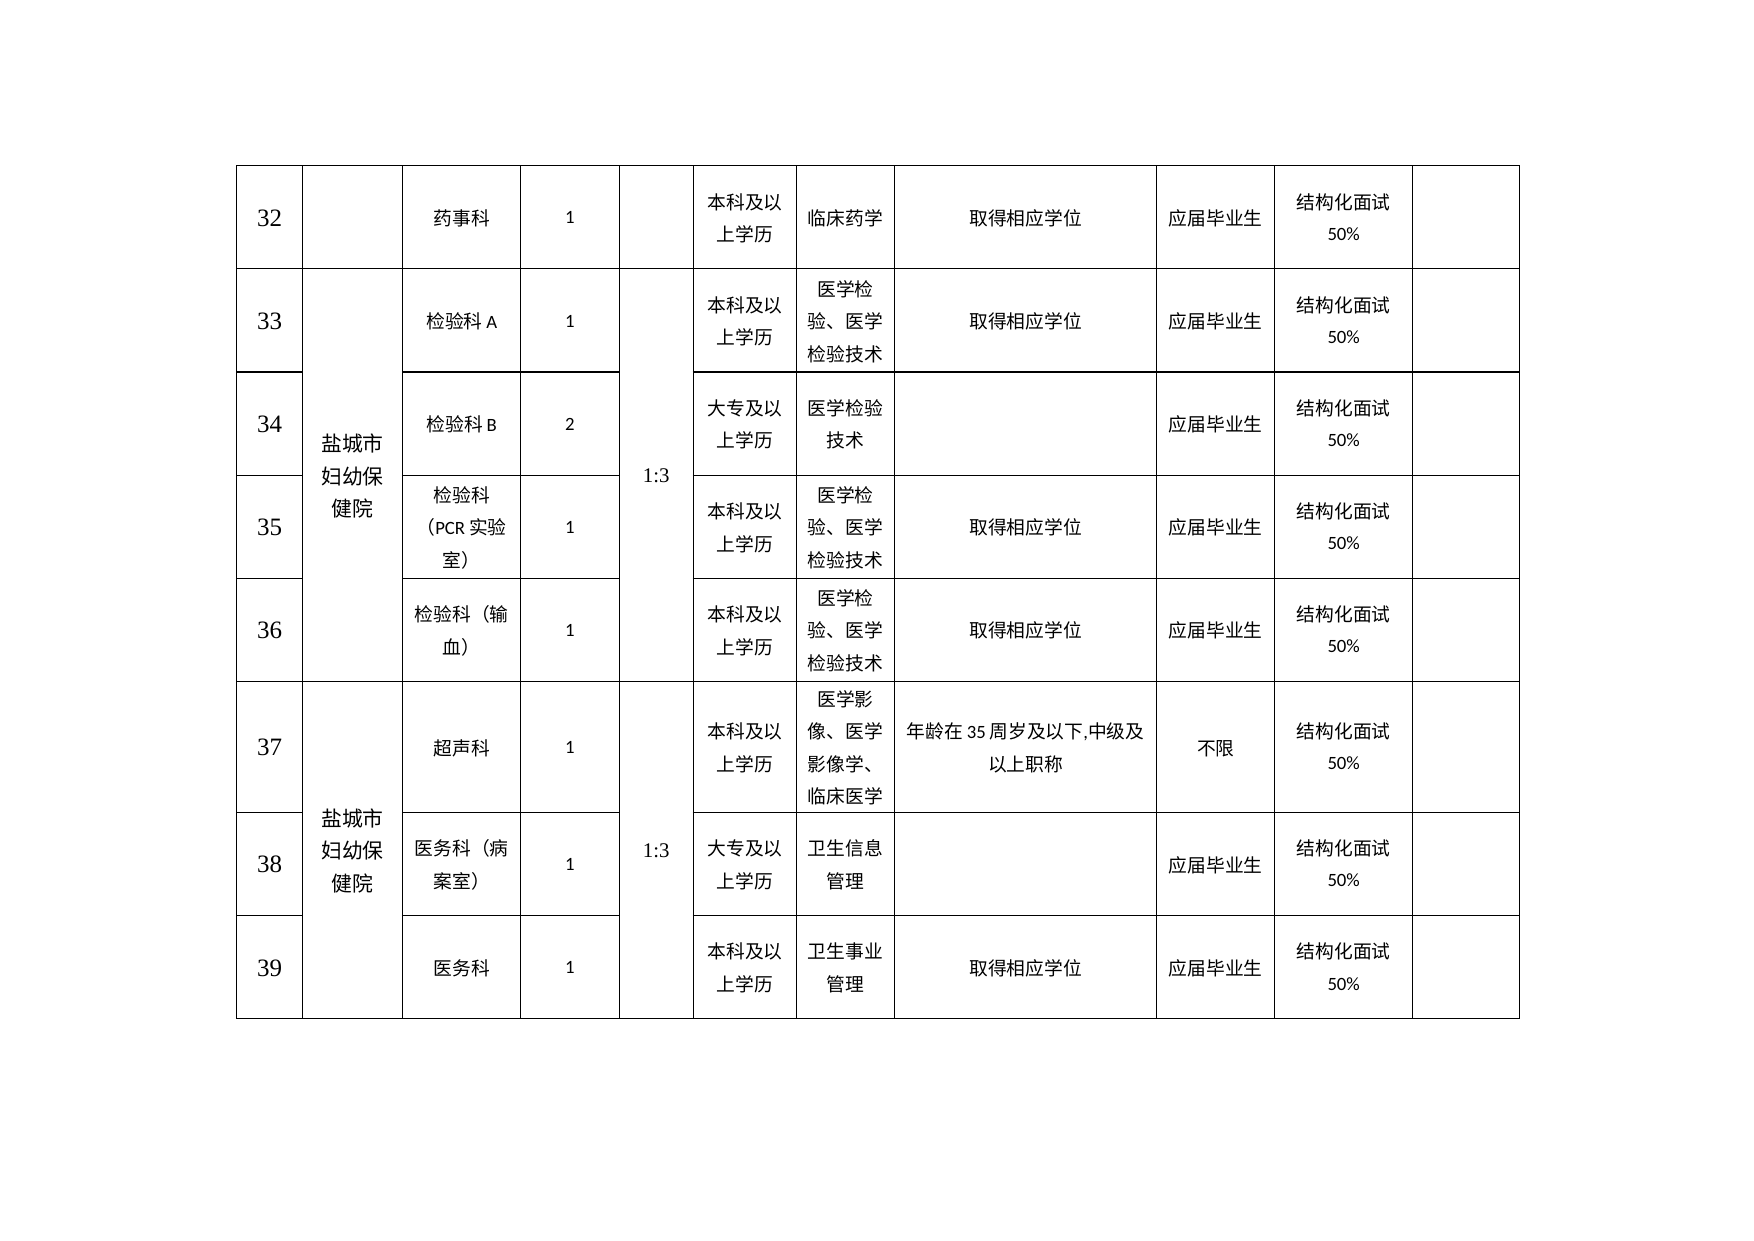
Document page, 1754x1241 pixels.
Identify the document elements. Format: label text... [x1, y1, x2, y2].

table_cell 应届毕业生 [1157, 476, 1274, 578]
table_cell 取得相应学位 [895, 166, 1156, 268]
table_cell 检验科B [403, 373, 520, 474]
table_cell 1 [521, 579, 619, 681]
table_cell 1 [521, 166, 619, 268]
table_cell 结构化面试50% [1275, 916, 1412, 1018]
table_cell 39 [237, 916, 302, 1018]
table_cell 1 [521, 813, 619, 915]
table_cell 1 [521, 269, 619, 371]
table_cell 医学检验、医学检验技术 [797, 476, 894, 578]
table_cell 应届毕业生 [1157, 269, 1274, 371]
table_cell 医学检验技术 [797, 373, 894, 474]
table_cell 不限 [1157, 682, 1274, 812]
table_cell 检验科（PCR实验室） [403, 476, 520, 578]
table_cell 结构化面试50% [1275, 813, 1412, 915]
table_cell 1 [521, 476, 619, 578]
table_cell 年龄在35周岁及以下,中级及以上职称 [895, 682, 1156, 812]
table_cell [1413, 916, 1519, 1018]
table_cell 32 [237, 166, 302, 268]
table_cell [1413, 579, 1519, 681]
table_cell [895, 373, 1156, 474]
table_cell 33 [237, 269, 302, 371]
table_cell 应届毕业生 [1157, 813, 1274, 915]
table_cell [895, 813, 1156, 915]
table_cell 盐城市妇幼保健院 [303, 269, 402, 681]
table_cell 本科及以上学历 [694, 166, 796, 268]
table_cell [1413, 373, 1519, 474]
table_cell 结构化面试50% [1275, 269, 1412, 371]
table_cell 本科及以上学历 [694, 682, 796, 812]
table_cell 1 [521, 916, 619, 1018]
table_cell 38 [237, 813, 302, 915]
table_cell 37 [237, 682, 302, 812]
table_cell 应届毕业生 [1157, 916, 1274, 1018]
table_cell 应届毕业生 [1157, 579, 1274, 681]
table_cell 临床药学 [797, 166, 894, 268]
table_cell 结构化面试50% [1275, 682, 1412, 812]
table_cell 大专及以上学历 [694, 813, 796, 915]
table_cell [1413, 682, 1519, 812]
table_cell 取得相应学位 [895, 269, 1156, 371]
table_cell 本科及以上学历 [694, 579, 796, 681]
table_cell 卫生事业管理 [797, 916, 894, 1018]
table_cell 盐城市妇幼保健院 [303, 682, 402, 1018]
table_cell 应届毕业生 [1157, 373, 1274, 474]
table_cell 应届毕业生 [1157, 166, 1274, 268]
table_cell 35 [237, 476, 302, 578]
table_cell 1:3 [620, 269, 693, 681]
table_cell 医务科（病案室） [403, 813, 520, 915]
table_cell [1413, 813, 1519, 915]
table_cell 取得相应学位 [895, 916, 1156, 1018]
table_cell 2 [521, 373, 619, 474]
table_cell 医学影像、医学影像学、临床医学 [797, 682, 894, 812]
table_cell 本科及以上学历 [694, 916, 796, 1018]
table_cell [1413, 166, 1519, 268]
table_cell 本科及以上学历 [694, 269, 796, 371]
table_cell 1:3 [620, 682, 693, 1018]
table_cell 超声科 [403, 682, 520, 812]
table_cell 检验科A [403, 269, 520, 371]
table_cell 结构化面试50% [1275, 166, 1412, 268]
table_cell 36 [237, 579, 302, 681]
table_cell [1413, 269, 1519, 371]
table_cell 结构化面试50% [1275, 373, 1412, 474]
table_cell 医学检验、医学检验技术 [797, 579, 894, 681]
table_cell 取得相应学位 [895, 579, 1156, 681]
table_cell 34 [237, 373, 302, 474]
table_cell 药事科 [403, 166, 520, 268]
table_cell 1 [521, 682, 619, 812]
table_cell 大专及以上学历 [694, 373, 796, 474]
table_cell 卫生信息管理 [797, 813, 894, 915]
table_cell [1413, 476, 1519, 578]
table_cell 医务科 [403, 916, 520, 1018]
table_cell 本科及以上学历 [694, 476, 796, 578]
table_cell 结构化面试50% [1275, 476, 1412, 578]
table_cell 医学检验、医学检验技术 [797, 269, 894, 371]
table_cell 结构化面试50% [1275, 579, 1412, 681]
table_cell 检验科（输血） [403, 579, 520, 681]
table_cell 取得相应学位 [895, 476, 1156, 578]
